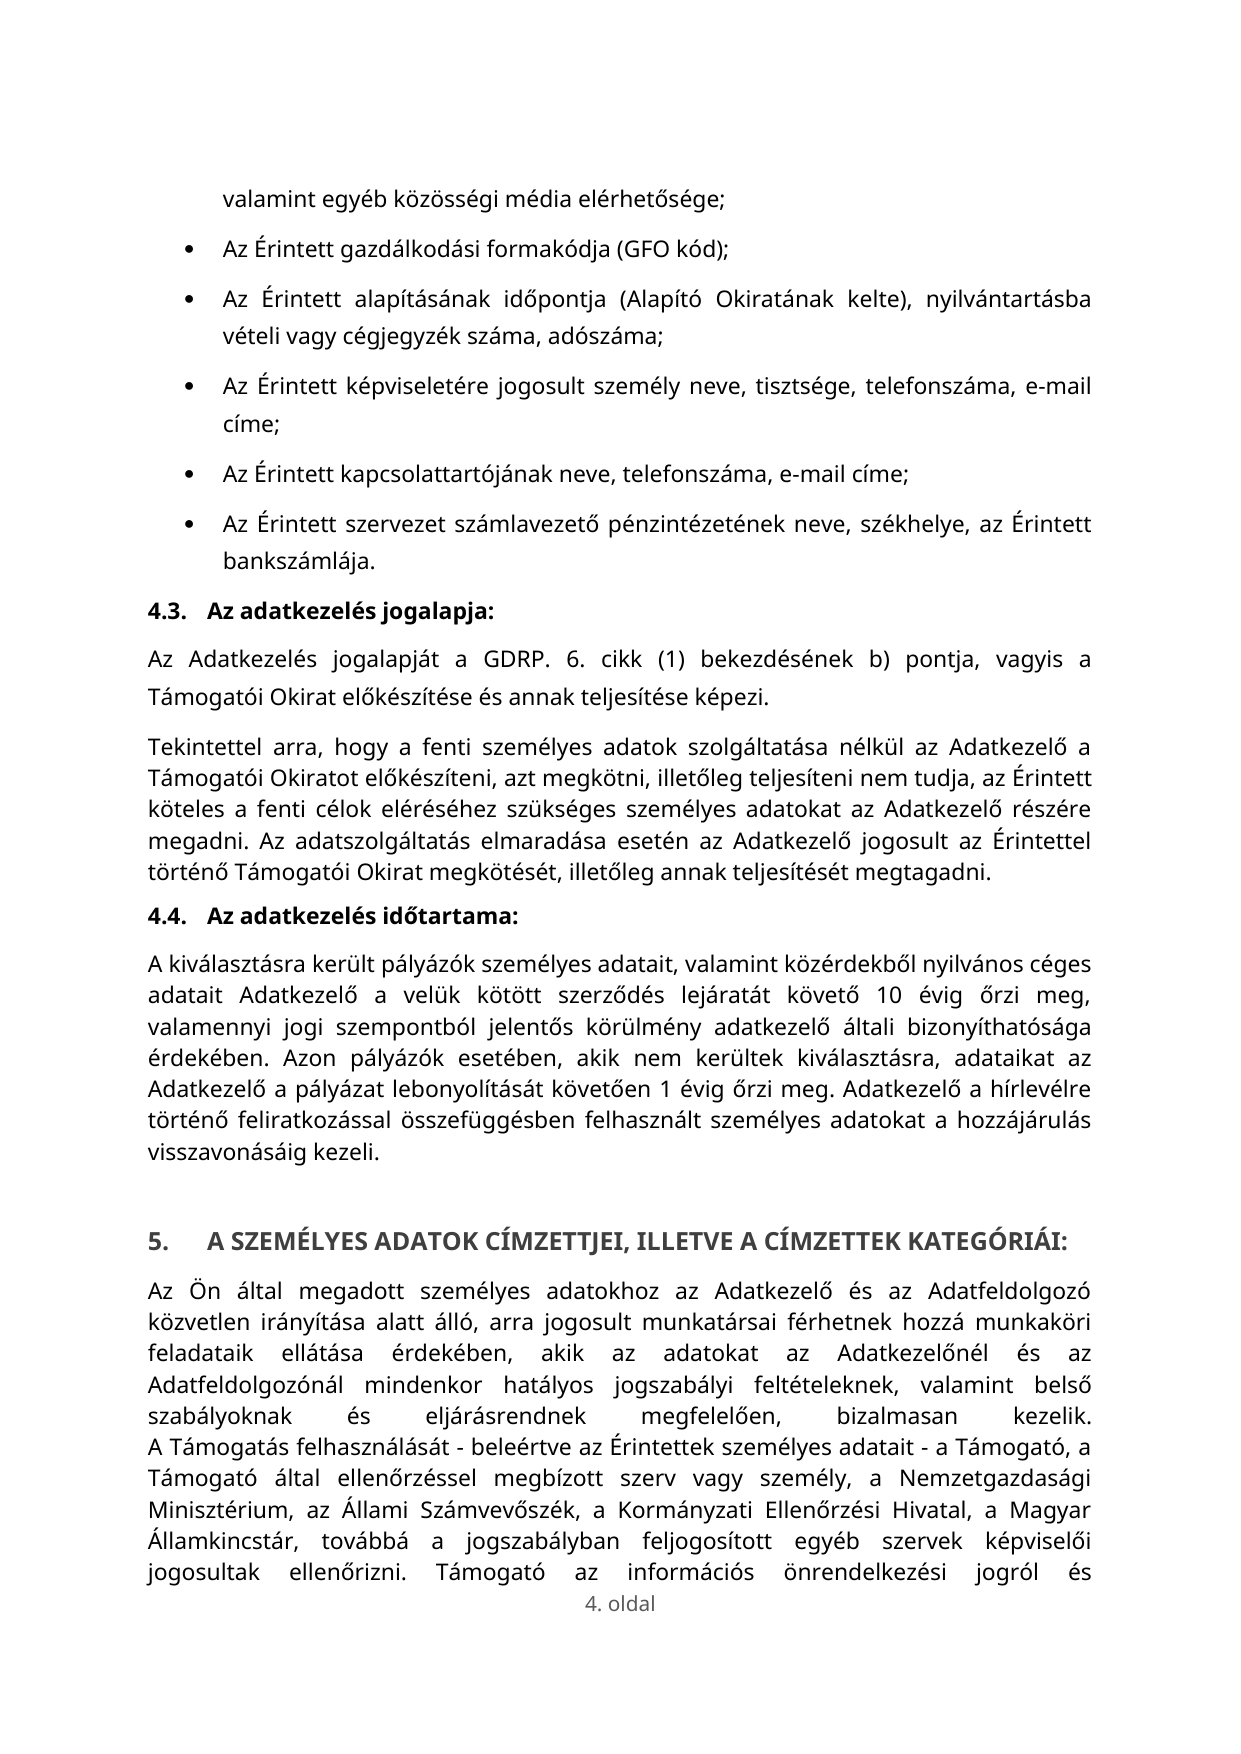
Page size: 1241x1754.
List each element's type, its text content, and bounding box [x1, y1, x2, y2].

list Az Érintett képviseletére jogosult személy neve, tisztsége, telefonszáma, e-mail címe; [185, 370, 1092, 439]
list Az Érintett gazdálkodási formakódja (GFO kód); [185, 232, 1092, 264]
list Az Érintett alapításának időpontja (Alapító Okiratának kelte), nyilvántartásba vételi vagy cégjegyzék száma, adószáma; [185, 282, 1092, 351]
list Az adatkezelés jogalapja: [148, 595, 1092, 626]
text A kiválasztásra került pályázók személyes adatait, valamint közérdekből nyilvános céges adatait Adatkezelő a velük kötött szerződés lejáratát követő 10 évig őrzi meg, valamennyi jogi szempontból jelentős körülmény adatkezelő általi bizonyíthatósága érdekében. Azon pályázók esetében, akik nem kerültek kiválasztásra, adataikat az Adatkezelő a pályázat lebonyolítását követően 1 évig őrzi meg. Adatkezelő a hírlevélre történő feliratkozással összefüggésben felhasznált személyes adatokat a hozzájárulás visszavonásáig kezeli. [148, 948, 1092, 1167]
text Az Adatkezelés jogalapját a GDRP. 6. cikk (1) bekezdésének b) pontja, vagyis a Támogatói Okirat előkészítése és annak teljesítése képezi. [148, 643, 1092, 712]
list Az Érintett szervezet számlavezető pénzintézetének neve, székhelye, az Érintett bankszámlája. [185, 507, 1092, 576]
list Az Érintett kapcsolattartójának neve, telefonszáma, e-mail címe; [185, 457, 1092, 489]
list A SZEMÉLYES ADATOK CÍMZETTJEI, ILLETVE A CÍMZETTEK KATEGÓRIÁI: [148, 1223, 1092, 1257]
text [148, 1275, 1092, 1587]
list Az adatkezelés időtartama: [148, 900, 1092, 931]
text Tekintettel arra, hogy a fenti személyes adatok szolgáltatása nélkül az Adatkezelő a Támogatói Okiratot előkészíteni, azt megkötni, illetőleg teljesíteni nem tudja, az Érintett köteles a fenti célok eléréséhez szükséges személyes adatokat az Adatkezelő részére megadni. Az adatszolgáltatás elmaradása esetén az Adatkezelő jogosult az Érintettel történő Támogatói Okirat megkötését, illetőleg annak teljesítését megtagadni. [148, 731, 1092, 887]
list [185, 182, 1092, 214]
